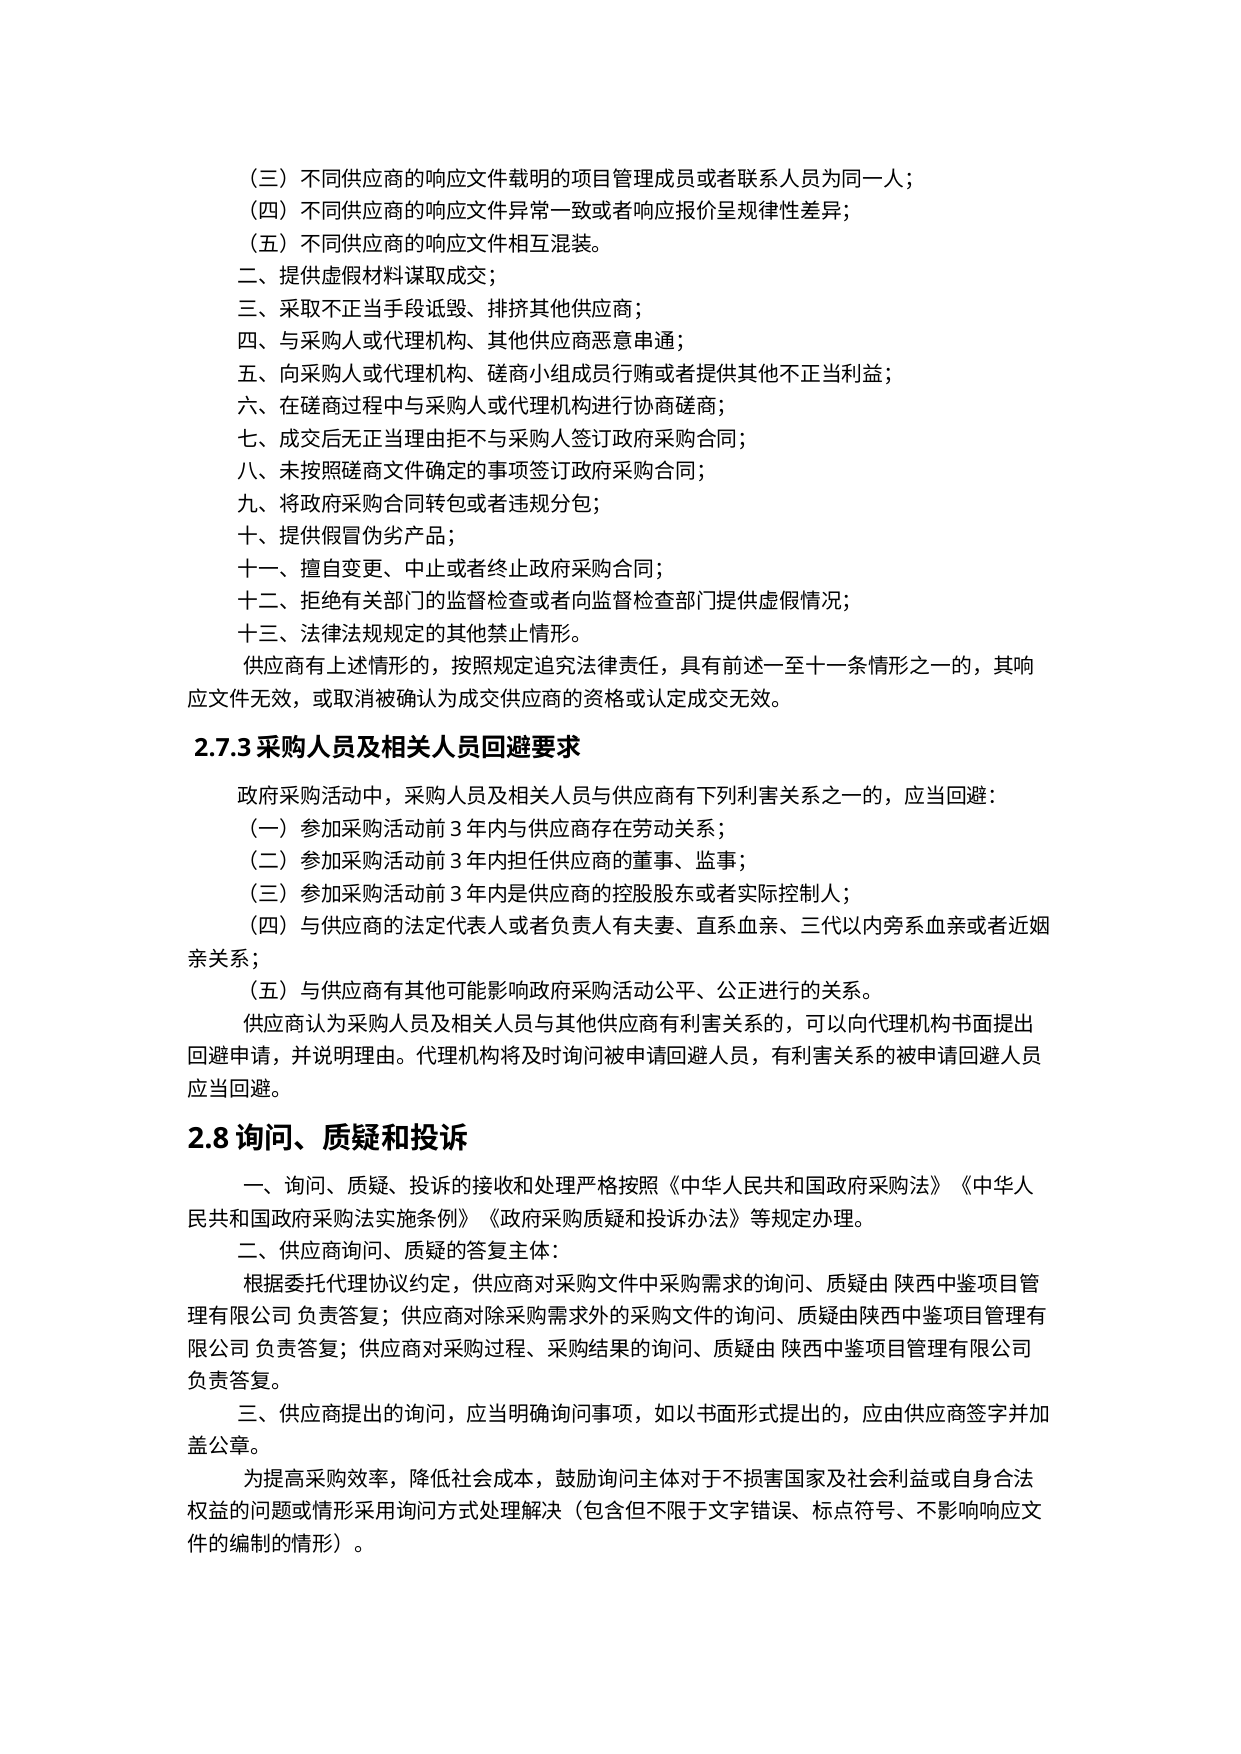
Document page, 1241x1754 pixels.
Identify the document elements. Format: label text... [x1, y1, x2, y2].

text 三、采取不正当手段诋毁、排挤其他供应商； [187, 292, 1053, 324]
text 八、未按照磋商文件确定的事项签订政府采购合同； [187, 454, 1053, 487]
text 十三、法律法规规定的其他禁止情形。 [187, 617, 1053, 649]
text 七、成交后无正当理由拒不与采购人签订政府采购合同； [187, 422, 1053, 454]
text 十二、拒绝有关部门的监督检查或者向监督检查部门提供虚假情况； [187, 584, 1053, 617]
text 2.7.3采购人员及相关人员回避要求 [187, 714, 1053, 779]
text 十一、擅自变更、中止或者终止政府采购合同； [187, 552, 1053, 584]
text （五）不同供应商的响应文件相互混装。 [187, 227, 1053, 259]
text （一）参加采购活动前3年内与供应商存在劳动关系； [187, 812, 1053, 844]
text 供应商有上述情形的，按照规定追究法律责任，具有前述一至十一条情形之一的，其响应文件无效，或取消被确认为成交供应商的资格或认定成交无效。 [187, 649, 1053, 714]
text （三）参加采购活动前3年内是供应商的控股股东或者实际控制人； [187, 877, 1053, 909]
text 为提高采购效率，降低社会成本，鼓励询问主体对于不损害国家及社会利益或自身合法权益的问题或情形采用询问方式处理解决（包含但不限于文字错误、标点符号、不影响响应文件的编制的情形）。 [187, 1462, 1053, 1559]
text 二、供应商询问、质疑的答复主体： [187, 1234, 1053, 1267]
text （五）与供应商有其他可能影响政府采购活动公平、公正进行的关系。 [187, 974, 1053, 1007]
text 六、在磋商过程中与采购人或代理机构进行协商磋商； [187, 389, 1053, 422]
text 供应商认为采购人员及相关人员与其他供应商有利害关系的，可以向代理机构书面提出回避申请，并说明理由。代理机构将及时询问被申请回避人员，有利害关系的被申请回避人员应当回避。 [187, 1007, 1053, 1104]
text 五、向采购人或代理机构、磋商小组成员行贿或者提供其他不正当利益； [187, 357, 1053, 389]
text 三、供应商提出的询问，应当明确询问事项，如以书面形式提出的，应由供应商签字并加盖公章。 [187, 1397, 1053, 1462]
text （二）参加采购活动前3年内担任供应商的董事、监事； [187, 844, 1053, 877]
text 四、与采购人或代理机构、其他供应商恶意串通； [187, 324, 1053, 357]
text 政府采购活动中，采购人员及相关人员与供应商有下列利害关系之一的，应当回避： [187, 779, 1053, 812]
text 2.8询问、质疑和投诉 [187, 1104, 1053, 1169]
text 一、询问、质疑、投诉的接收和处理严格按照《中华人民共和国政府采购法》《中华人民共和国政府采购法实施条例》《政府采购质疑和投诉办法》等规定办理。 [187, 1169, 1053, 1234]
text （四）不同供应商的响应文件异常一致或者响应报价呈规律性差异； [187, 194, 1053, 227]
text （三）不同供应商的响应文件载明的项目管理成员或者联系人员为同一人； [187, 162, 1053, 194]
text 二、提供虚假材料谋取成交； [187, 259, 1053, 292]
text 十、提供假冒伪劣产品； [187, 519, 1053, 552]
text 根据委托代理协议约定，供应商对采购文件中采购需求的询问、质疑由 陕西中鉴项目管理有限公司 负责答复；供应商对除采购需求外的采购文件的询问、质疑由陕西中鉴项目管理有限公司 负责答复；供应商对采购过程、采购结果的询问、质疑由 陕西中鉴项目管理有限公司 负责答复。 [187, 1267, 1053, 1397]
text 九、将政府采购合同转包或者违规分包； [187, 487, 1053, 519]
text （四）与供应商的法定代表人或者负责人有夫妻、直系血亲、三代以内旁系血亲或者近姻亲关系； [187, 909, 1053, 974]
